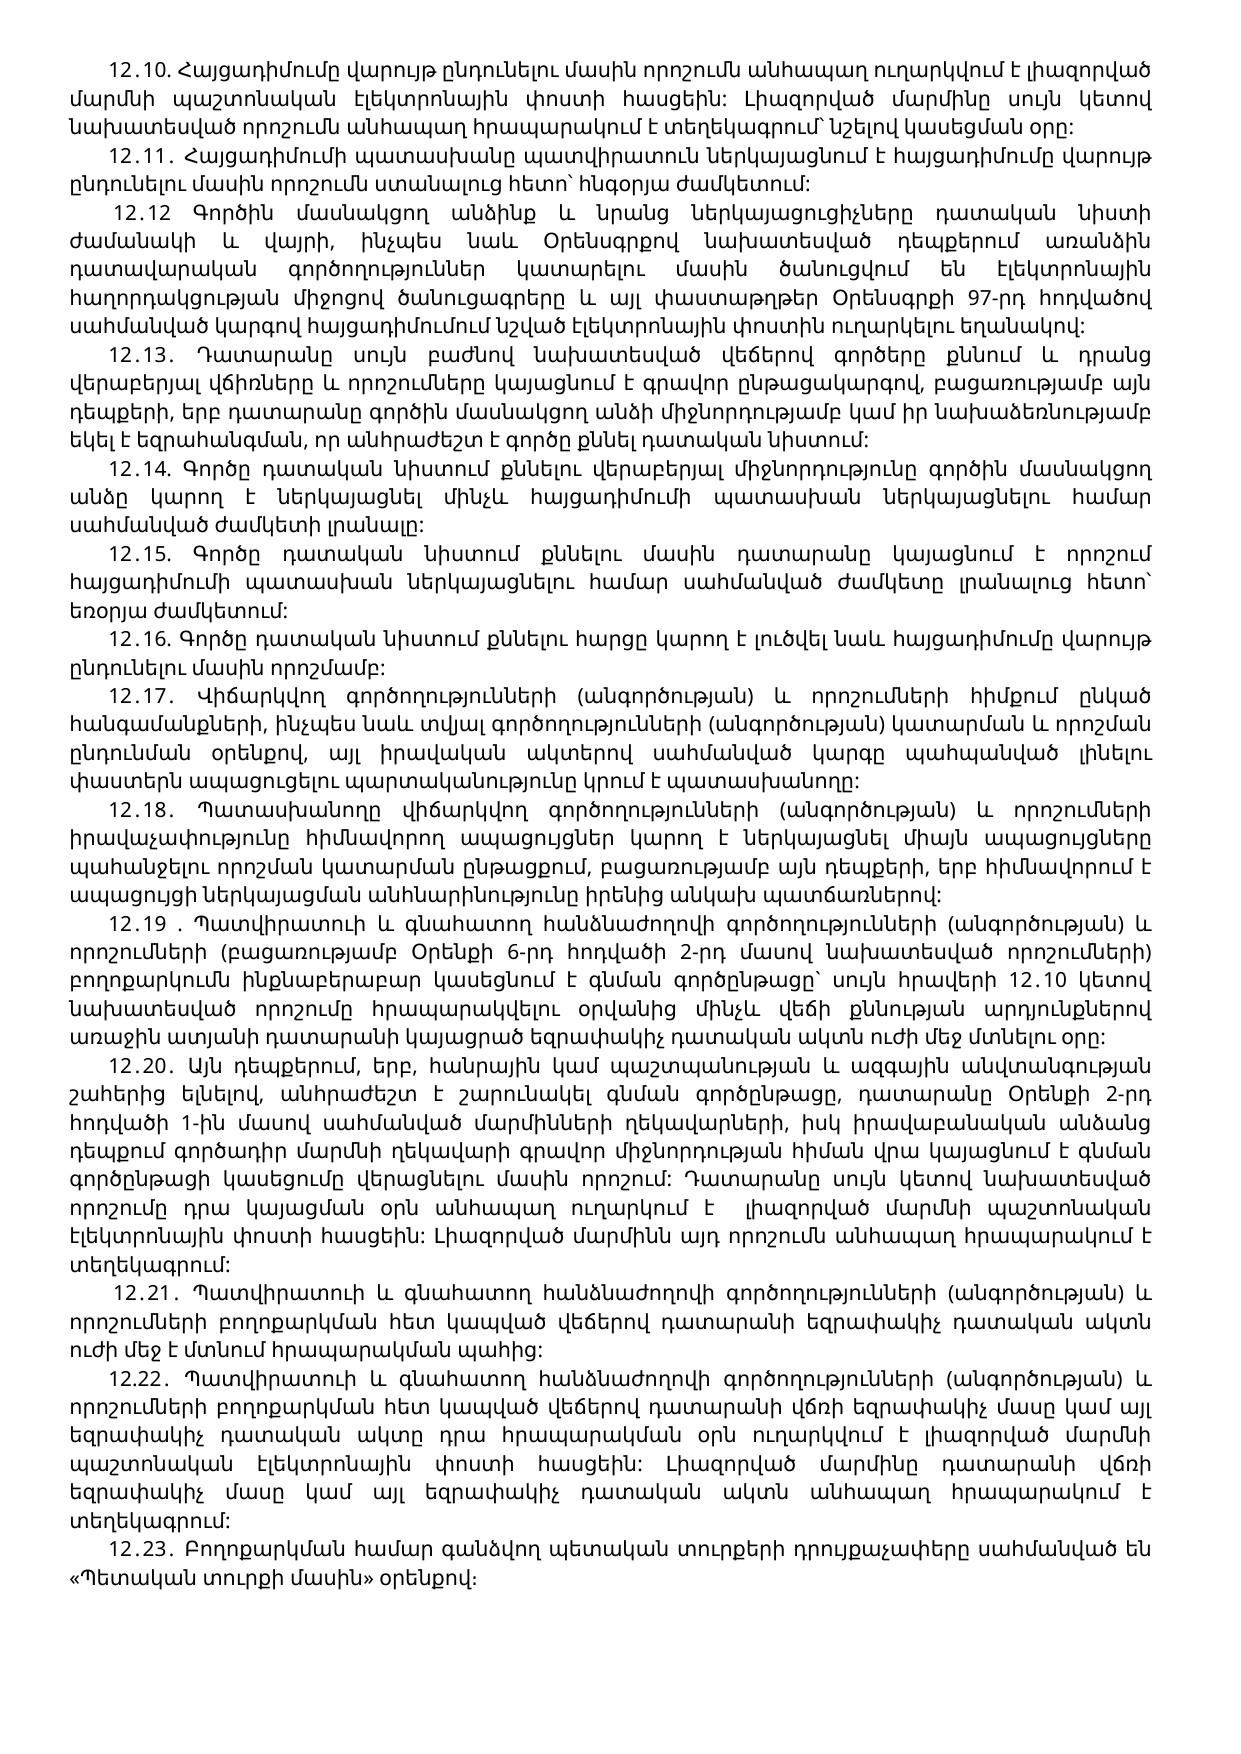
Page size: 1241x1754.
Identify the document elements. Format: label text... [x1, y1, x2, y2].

text 12․10. Հայցադիմումը վարույթ ընդունելու մասին որոշումն անհապաղ ուղարկվում է լիազորված մարմնի պաշտոնական էլեկտրոնային փոստի հասցեին: Լիազորված մարմինը սույն կետով նախատեսված որոշումն անհապաղ հրապարակում է տեղեկագրում՝ նշելով կասեցման օրը: [69, 56, 1152, 141]
text 12․14. Գործը դատական նիստում քննելու վերաբերյալ միջնորդությունը գործին մասնակցող անձը կարող է ներկայացնել մինչև հայցադիմումի պատասխան ներկայացնելու համար սահմանված ժամկետի լրանալը: [69, 454, 1152, 539]
text 12․20․ Այն դեպքերում, երբ, հանրային կամ պաշտպանության և ազգային անվտանգության շահերից ելնելով, անհրաժեշտ է շարունակել գնման գործընթացը, դատարանը Օրենքի 2-րդ հոդվածի 1-ին մասով սահմանված մարմինների ղեկավարների, իսկ իրավաբանական անձանց դեպքում գործադիր մարմնի ղեկավարի գրավոր միջնորդության հիման վրա կայացնում է գնման գործընթացի կասեցումը վերացնելու մասին որոշում: Դատարանը սույն կետով նախատեսված որոշումը դրա կայացման օրն անհապաղ ուղարկում է լիազորված մարմնի պաշտոնական էլեկտրոնային փոստի հասցեին: Լիազորված մարմինն այդ որոշումն անհապաղ հրապարակում է տեղեկագրում: [69, 1051, 1152, 1278]
text 12․19 . Պատվիրատուի և գնահատող հանձնաժողովի գործողությունների (անգործության) և որոշումների (բացառությամբ Օրենքի 6-րդ հոդվածի 2-րդ մասով նախատեսված որոշումների) բողոքարկումն ինքնաբերաբար կասեցնում է գնման գործընթացը` սույն հրավերի 12․10 կետով նախատեսված որոշումը հրապարակվելու օրվանից մինչև վեճի քննության արդյունքներով առաջին ատյանի դատարանի կայացրած եզրափակիչ դատական ակտն ուժի մեջ մտնելու օրը: [69, 909, 1152, 1051]
text 12․17․ Վիճարկվող գործողությունների (անգործության) և որոշումների հիմքում ընկած հանգամանքների, ինչպես նաև տվյալ գործողությունների (անգործության) կատարման և որոշման ընդունման օրենքով, այլ իրավական ակտերով սահմանված կարգը պահպանված լինելու փաստերն ապացուցելու պարտականությունը կրում է պատասխանողը: [69, 681, 1152, 795]
text 12.22․ Պատվիրատուի և գնահատող հանձնաժողովի գործողությունների (անգործության) և որոշումների բողոքարկման հետ կապված վեճերով դատարանի վճռի եզրափակիչ մասը կամ այլ եզրափակիչ դատական ակտը դրա հրապարակման օրն ուղարկվում է լիազորված մարմնի պաշտոնական էլեկտրոնային փոստի հասցեին: Լիազորված մարմինը դատարանի վճռի եզրափակիչ մասը կամ այլ եզրափակիչ դատական ակտն անհապաղ հրապարակում է տեղեկագրում: [69, 1364, 1152, 1534]
text 12․13․ Դատարանը սույն բաժնով նախատեսված վեճերով գործերը քննում և դրանց վերաբերյալ վճիռները և որոշումները կայացնում է գրավոր ընթացակարգով, բացառությամբ այն դեպքերի, երբ դատարանը գործին մասնակցող անձի միջնորդությամբ կամ իր նախաձեռնությամբ եկել է եզրահանգման, որ անհրաժեշտ է գործը քննել դատական նիստում: [69, 340, 1152, 454]
text 12․21․ Պատվիրատուի և գնահատող հանձնաժողովի գործողությունների (անգործության) և որոշումների բողոքարկման հետ կապված վեճերով դատարանի եզրափակիչ դատական ակտն ուժի մեջ է մտնում հրապարակման պահից: [69, 1278, 1152, 1364]
text 12․23․ Բողոքարկման համար գանձվող պետական տուրքերի դրույքաչափերը սահմանված են «Պետական տուրքի մասին» օրենքով։ [69, 1534, 1152, 1591]
text 12․16. Գործը դատական նիստում քննելու հարցը կարող է լուծվել նաև հայցադիմումը վարույթ ընդունելու մասին որոշմամբ: [69, 624, 1152, 681]
text 12․18․ Պատասխանողը վիճարկվող գործողությունների (անգործության) և որոշումների իրավաչափությունը հիմնավորող ապացույցներ կարող է ներկայացնել միայն ապացույցները պահանջելու որոշման կատարման ընթացքում, բացառությամբ այն դեպքերի, երբ հիմնավորում է ապացույցի ներկայացման անհնարինությունը իրենից անկախ պատճառներով: [69, 795, 1152, 909]
text 12․12 Գործին մասնակցող անձինք և նրանց ներկայացուցիչները դատական նիստի ժամանակի և վայրի, ինչպես նաև Օրենսգրքով նախատեսված դեպքերում առանձին դատավարական գործողություններ կատարելու մասին ծանուցվում են էլեկտրոնային հաղորդակցության միջոցով ծանուցագրերը և այլ փաստաթղթեր Օրենսգրքի 97-րդ հոդվածով սահմանված կարգով հայցադիմումում նշված էլեկտրոնային փոստին ուղարկելու եղանակով: [69, 198, 1152, 340]
text 12․11․ Հայցադիմումի պատասխանը պատվիրատուն ներկայացնում է հայցադիմումը վարույթ ընդունելու մասին որոշումն ստանալուց հետո՝ հնգօրյա ժամկետում: [69, 141, 1152, 198]
text 12․15. Գործը դատական նիստում քննելու մասին դատարանը կայացնում է որոշում հայցադիմումի պատասխան ներկայացնելու համար սահմանված ժամկետը լրանալուց հետո՝ եռօրյա ժամկետում: [69, 539, 1152, 624]
